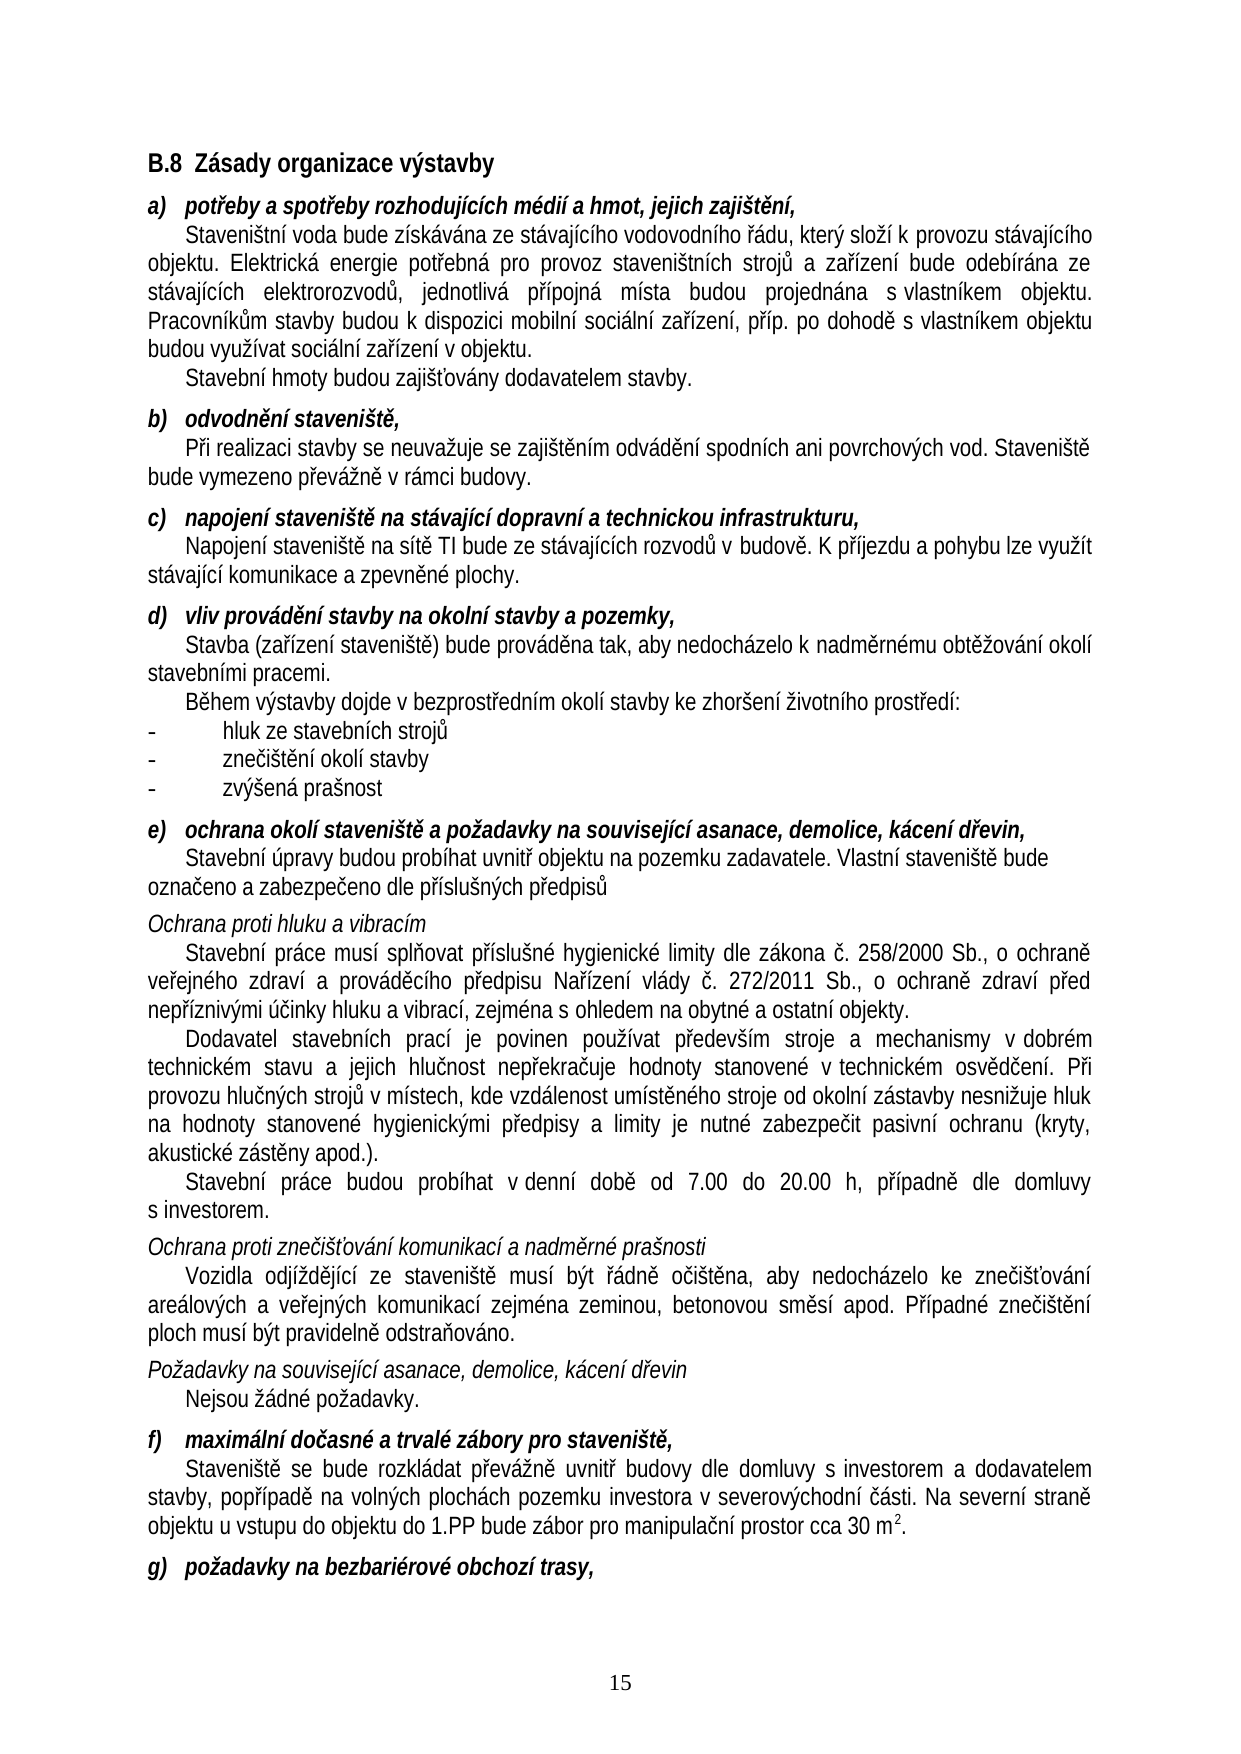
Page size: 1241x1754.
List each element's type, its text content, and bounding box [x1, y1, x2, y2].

list maximální dočasné a trvalé zábory pro staveniště, [148, 1425, 1093, 1454]
list vliv provádění stavby na okolní stavby a pozemky, [148, 601, 1093, 630]
list ochrana okolí staveniště a požadavky na související asanace, demolice, kácení dřevin, [148, 815, 1093, 843]
list požadavky na bezbariérové obchozí trasy, [148, 1552, 1093, 1581]
text Stavební práce musí splňovat příslušné hygienické limity dle zákona č. 258/2000 Sb., o ochraně veřejného zdraví a prováděcího předpisu Nařízení vlády č. 272/2011 Sb., o ochraně zdraví před nepříznivými účinky hluku a vibrací, zejména s ohledem na obytné a ostatní objekty. [148, 938, 1093, 1023]
text Dodavatel stavebních prací je povinen používat především stroje a mechanismy v dobrém technickém stavu a jejich hlučnost nepřekračuje hodnoty stanovené v technickém osvědčení. Při provozu hlučných strojů v místech, kde vzdálenost umístěného stroje od okolní zástavby nesnižuje hluk na hodnoty stanovené hygienickými předpisy a limity je nutné zabezpečit pasivní ochranu (kryty, akustické zástěny apod.). [148, 1023, 1093, 1167]
list zvýšená prašnost [148, 773, 1093, 802]
text Vozidla odjíždějící ze staveniště musí být řádně očištěna, aby nedocházelo ke znečišťování areálových a veřejných komunikací zejména zeminou, betonovou směsí apod. Případné znečištění ploch musí být pravidelně odstraňováno. [148, 1261, 1093, 1347]
list potřeby a spotřeby rozhodujících médií a hmot, jejich zajištění, [148, 191, 1093, 220]
text Napojení staveniště na sítě TI bude ze stávajících rozvodů v budově. K příjezdu a pohybu lze využít stávající komunikace a zpevněné plochy. [148, 531, 1093, 588]
text Stavba (zařízení staveniště) bude prováděna tak, aby nedocházelo k nadměrnému obtěžování okolí stavebními pracemi. [148, 630, 1093, 687]
text Stavební práce budou probíhat v denní době od 7.00 do 20.00 h, případně dle domluvy s investorem. [148, 1167, 1093, 1224]
list odvodnění staveniště, [148, 404, 1093, 433]
list znečištění okolí stavby [148, 744, 1093, 773]
subtitle Ochrana proti znečišťování komunikací a nadměrné prašnosti [148, 1232, 1093, 1261]
text Nejsou žádné požadavky. [148, 1384, 1093, 1413]
text Staveniště se bude rozkládat převážně uvnitř budovy dle domluvy s investorem a dodavatelem stavby, popřípadě na volných plochách pozemku investora v severovýchodní části. Na severní straně objektu u vstupu do objektu do 1.PP bude zábor pro manipulační prostor cca 30 m2. [148, 1454, 1093, 1540]
text Staveništní voda bude získávána ze stávajícího vodovodního řádu, který složí k provozu stávajícího objektu. Elektrická energie potřebná pro provoz staveništních strojů a zařízení bude odebírána ze stávajících elektrorozvodů, jednotlivá přípojná místa budou projednána s vlastníkem objektu. Pracovníkům stavby budou k dispozici mobilní sociální zařízení, příp. po dohodě s vlastníkem objektu budou využívat sociální zařízení v objektu. [148, 220, 1093, 363]
text Stavební úpravy budou probíhat uvnitř objektu na pozemku zadavatele. Vlastní staveniště bude označeno a zabezpečeno dle příslušných předpisů [148, 843, 1093, 901]
subtitle Ochrana proti hluku a vibracím [148, 909, 1093, 938]
text B.8 Zásady organizace výstavby [148, 148, 1093, 179]
list hluk ze stavebních strojů [148, 716, 1093, 744]
text Stavební hmoty budou zajišťovány dodavatelem stavby. [148, 363, 1093, 392]
subtitle Požadavky na související asanace, demolice, kácení dřevin [148, 1355, 1093, 1384]
text Během výstavby dojde v bezprostředním okolí stavby ke zhoršení životního prostředí: [148, 687, 1093, 716]
text Při realizaci stavby se neuvažuje se zajištěním odvádění spodních ani povrchových vod. Staveniště bude vymezeno převážně v rámci budovy. [148, 433, 1093, 490]
list napojení staveniště na stávající dopravní a technickou infrastrukturu, [148, 503, 1093, 531]
